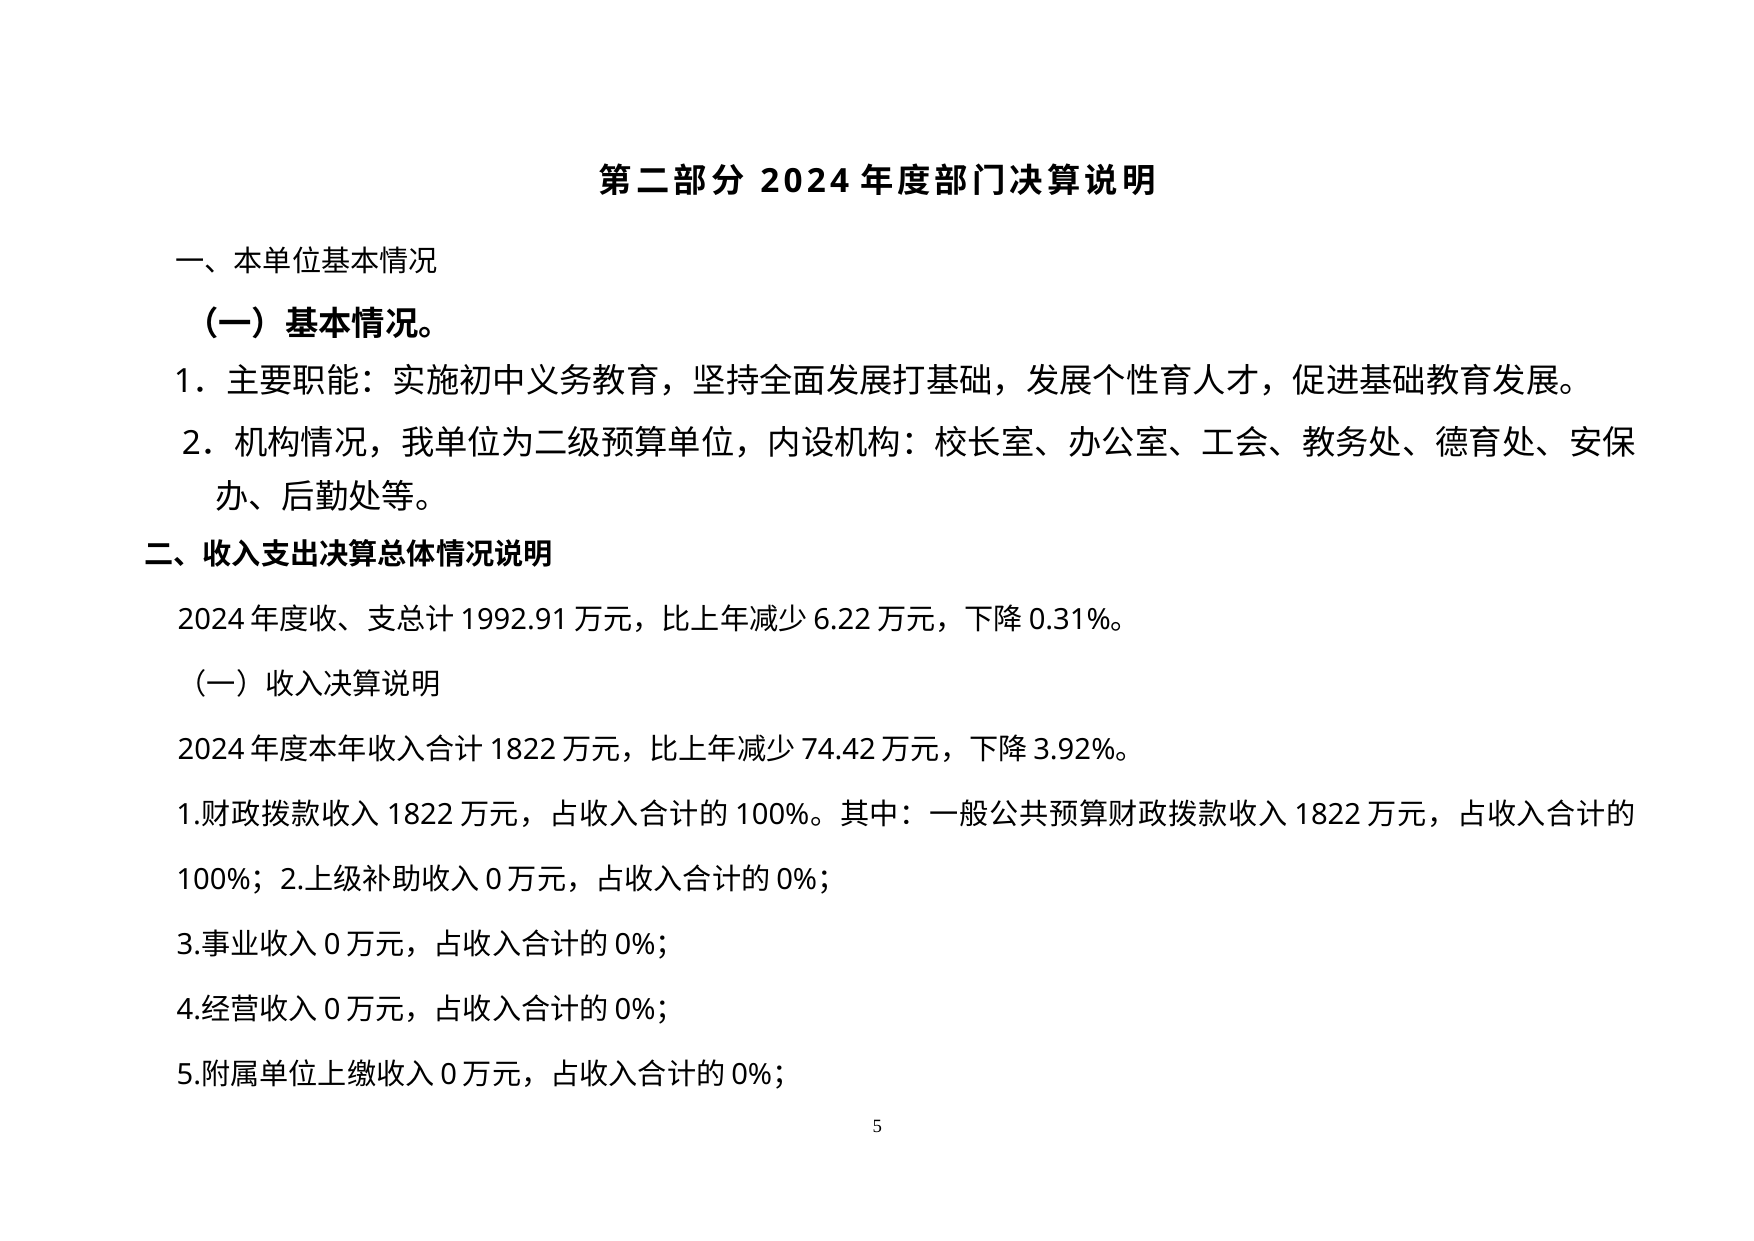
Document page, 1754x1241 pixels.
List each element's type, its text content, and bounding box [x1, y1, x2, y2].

text 5.附属单位上缴收入0万元，占收入合计的0%； [118, 1039, 1636, 1104]
text 第二部分 2024年度部门决算说明 [118, 145, 1636, 210]
text 2024年度收、支总计1992.91万元，比上年减少6.22万元，下降0.31%。 [118, 584, 1636, 649]
text 2024年度本年收入合计1822万元，比上年减少74.42万元，下降3.92%。 [118, 714, 1636, 779]
text （一）收入决算说明 [118, 649, 1636, 714]
list 3.事业收入0万元，占收入合计的0%； [118, 909, 1636, 974]
text （一）基本情况。 [118, 292, 1636, 346]
text 2．机构情况，我单位为二级预算单位，内设机构：校长室、办公室、工会、教务处、德育处、安保办、后勤处等。 [182, 411, 1636, 519]
text 二、收入支出决算总体情况说明 [118, 519, 1636, 584]
text 一、本单位基本情况 [118, 227, 1636, 292]
list 1.财政拨款收入1822万元，占收入合计的100%。其中：一般公共预算财政拨款收入1822万元，占收入合计的100%；2.上级补助收入0万元，占收入合计的0%； [176, 779, 1636, 909]
text 1．主要职能：实施初中义务教育，坚持全面发展打基础，发展个性育人才，促进基础教育发展。 [174, 346, 1636, 411]
text 4.经营收入0万元，占收入合计的0%； [118, 974, 1636, 1039]
